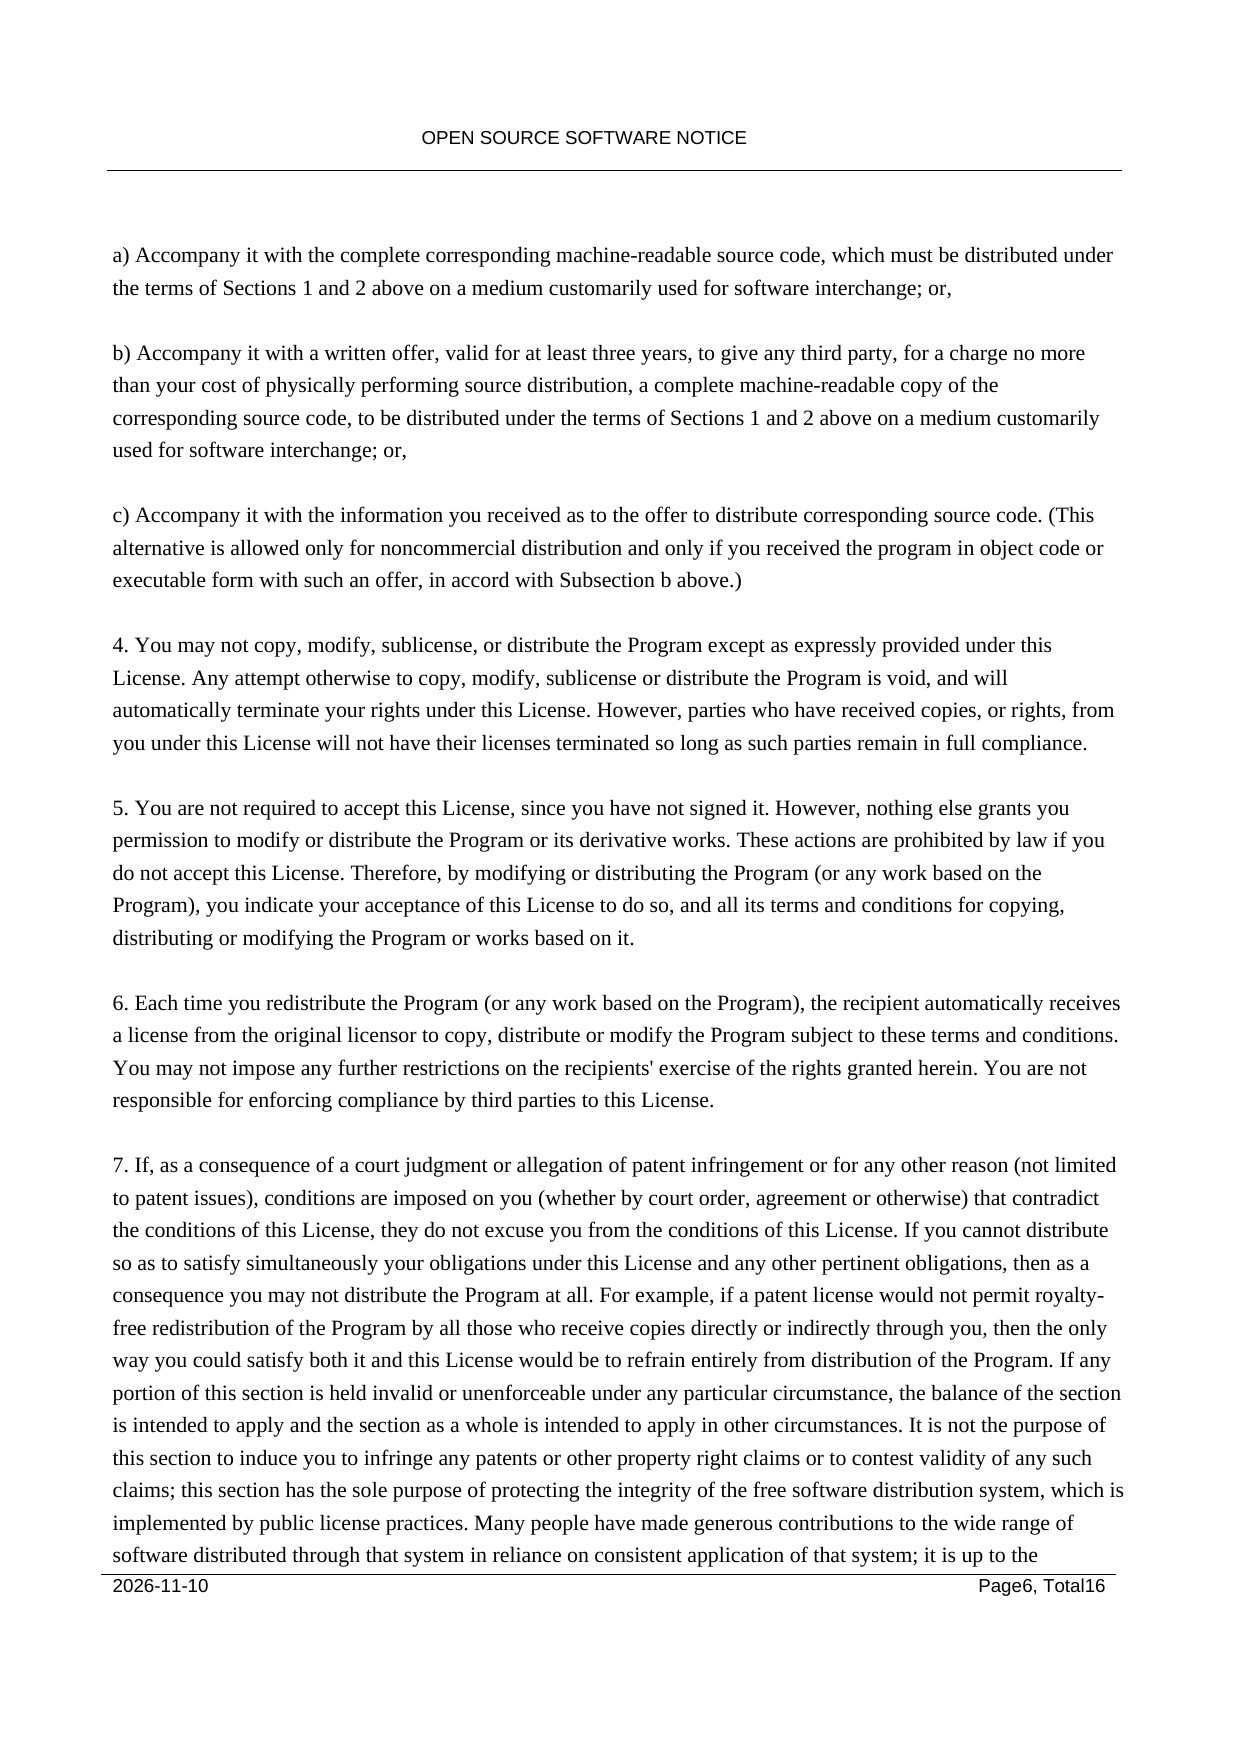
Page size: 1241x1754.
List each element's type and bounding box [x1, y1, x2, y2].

text [112, 206, 1128, 1571]
